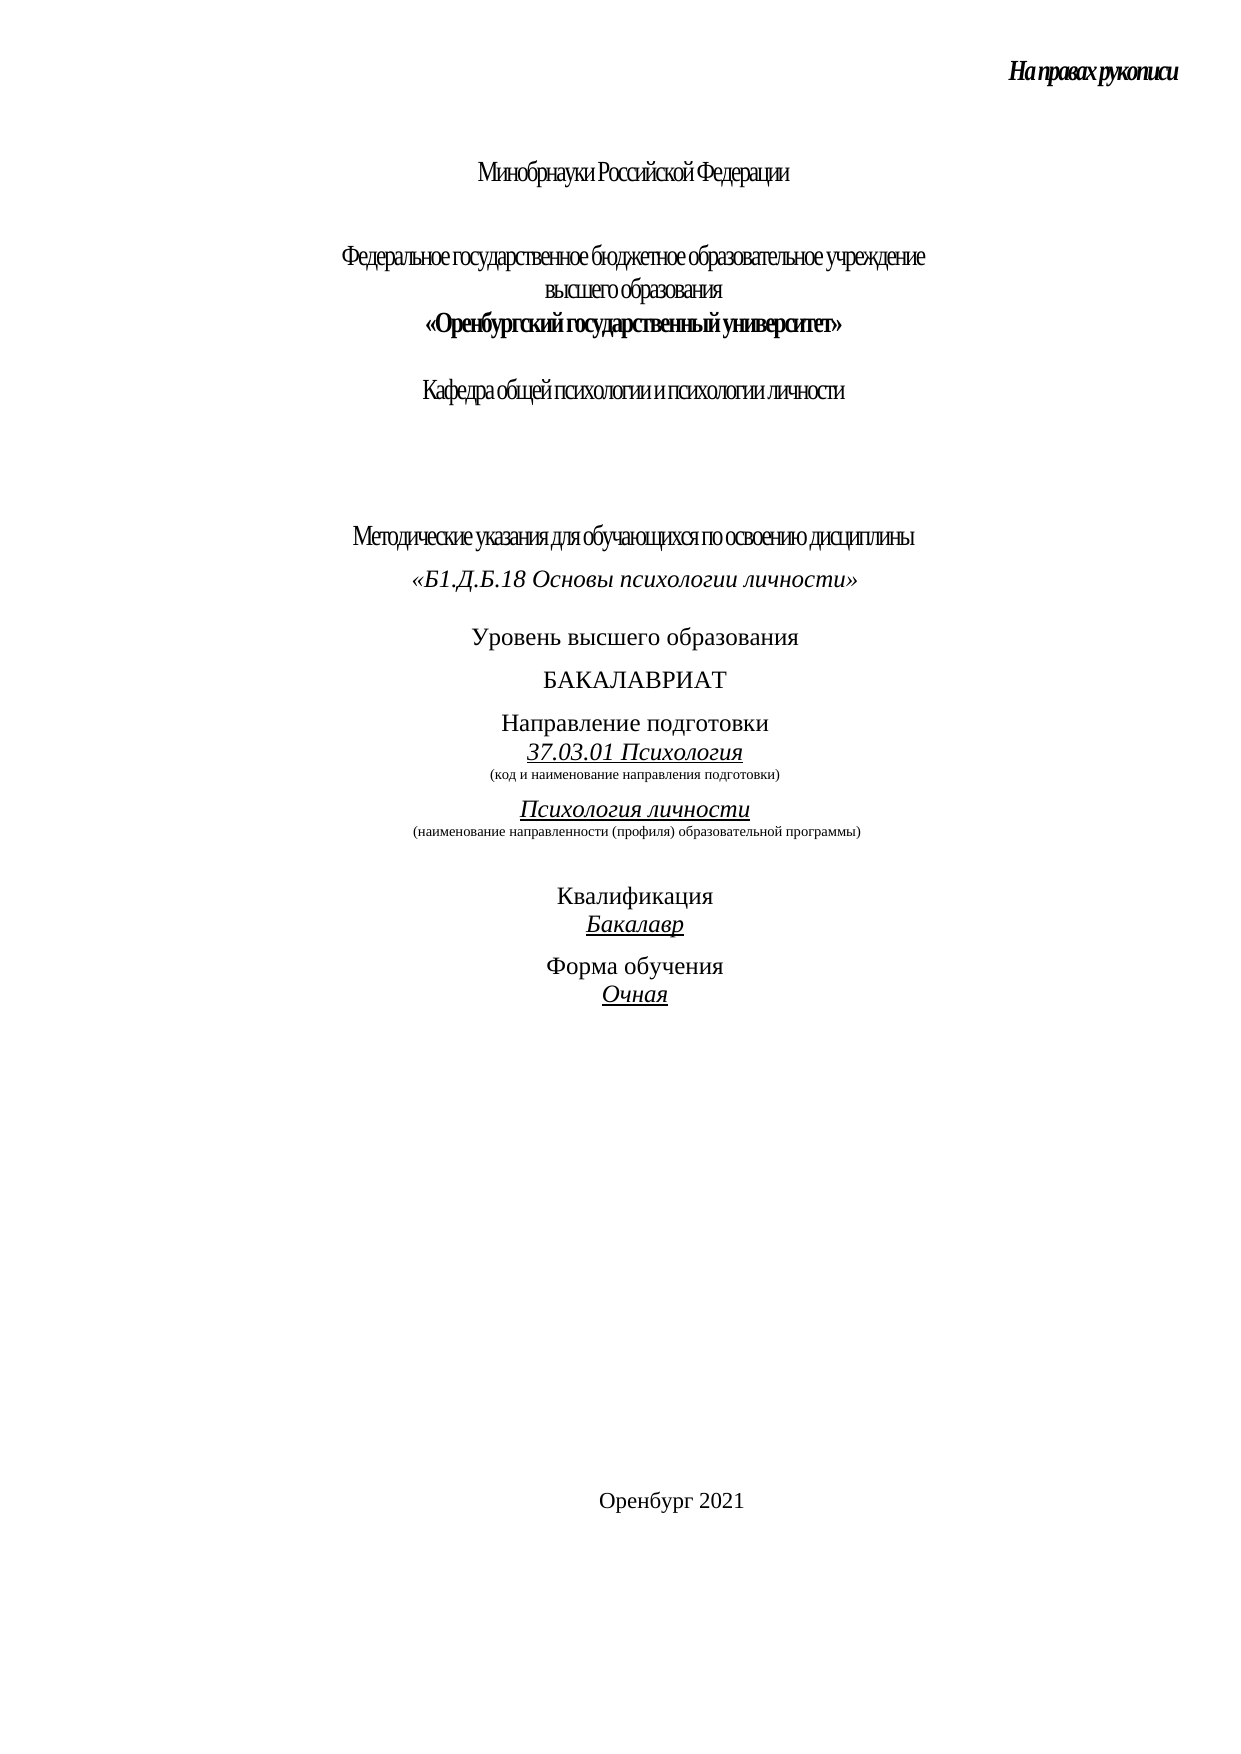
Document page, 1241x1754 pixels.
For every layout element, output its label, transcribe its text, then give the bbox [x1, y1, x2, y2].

text Минобрнауки Российской Федерации [88, 154, 1181, 187]
text Кафедра общей психологии и психологии личности [88, 372, 1181, 405]
text Оренбург 2021 [88, 1487, 1181, 1514]
text (код и наименование направления подготовки) [88, 766, 1181, 794]
text (наименование направленности (профиля) образовательной программы) [88, 823, 1181, 852]
text Направление подготовки [88, 708, 1181, 737]
text 37.03.01 Психология [88, 737, 1181, 766]
text Квалификация [88, 881, 1181, 909]
text Психология личности [88, 794, 1181, 823]
text БАКАЛАВРИАТ [88, 665, 1181, 694]
text Форма обучения [88, 951, 1181, 979]
text Бакалавр [88, 909, 1181, 938]
text Уровень высшего образования [88, 622, 1181, 651]
text На правах рукописи [88, 53, 1181, 87]
text «Б1.Д.Б.18 Основы психологии личности» [88, 564, 1181, 593]
text высшего образования [88, 271, 1181, 305]
text Очная [88, 979, 1181, 1008]
text Методические указания для обучающихся по освоению дисциплины [88, 518, 1181, 552]
text Федеральное государственное бюджетное образовательное учреждение [88, 238, 1181, 271]
text «Оренбургский государственный университет» [88, 305, 1181, 338]
